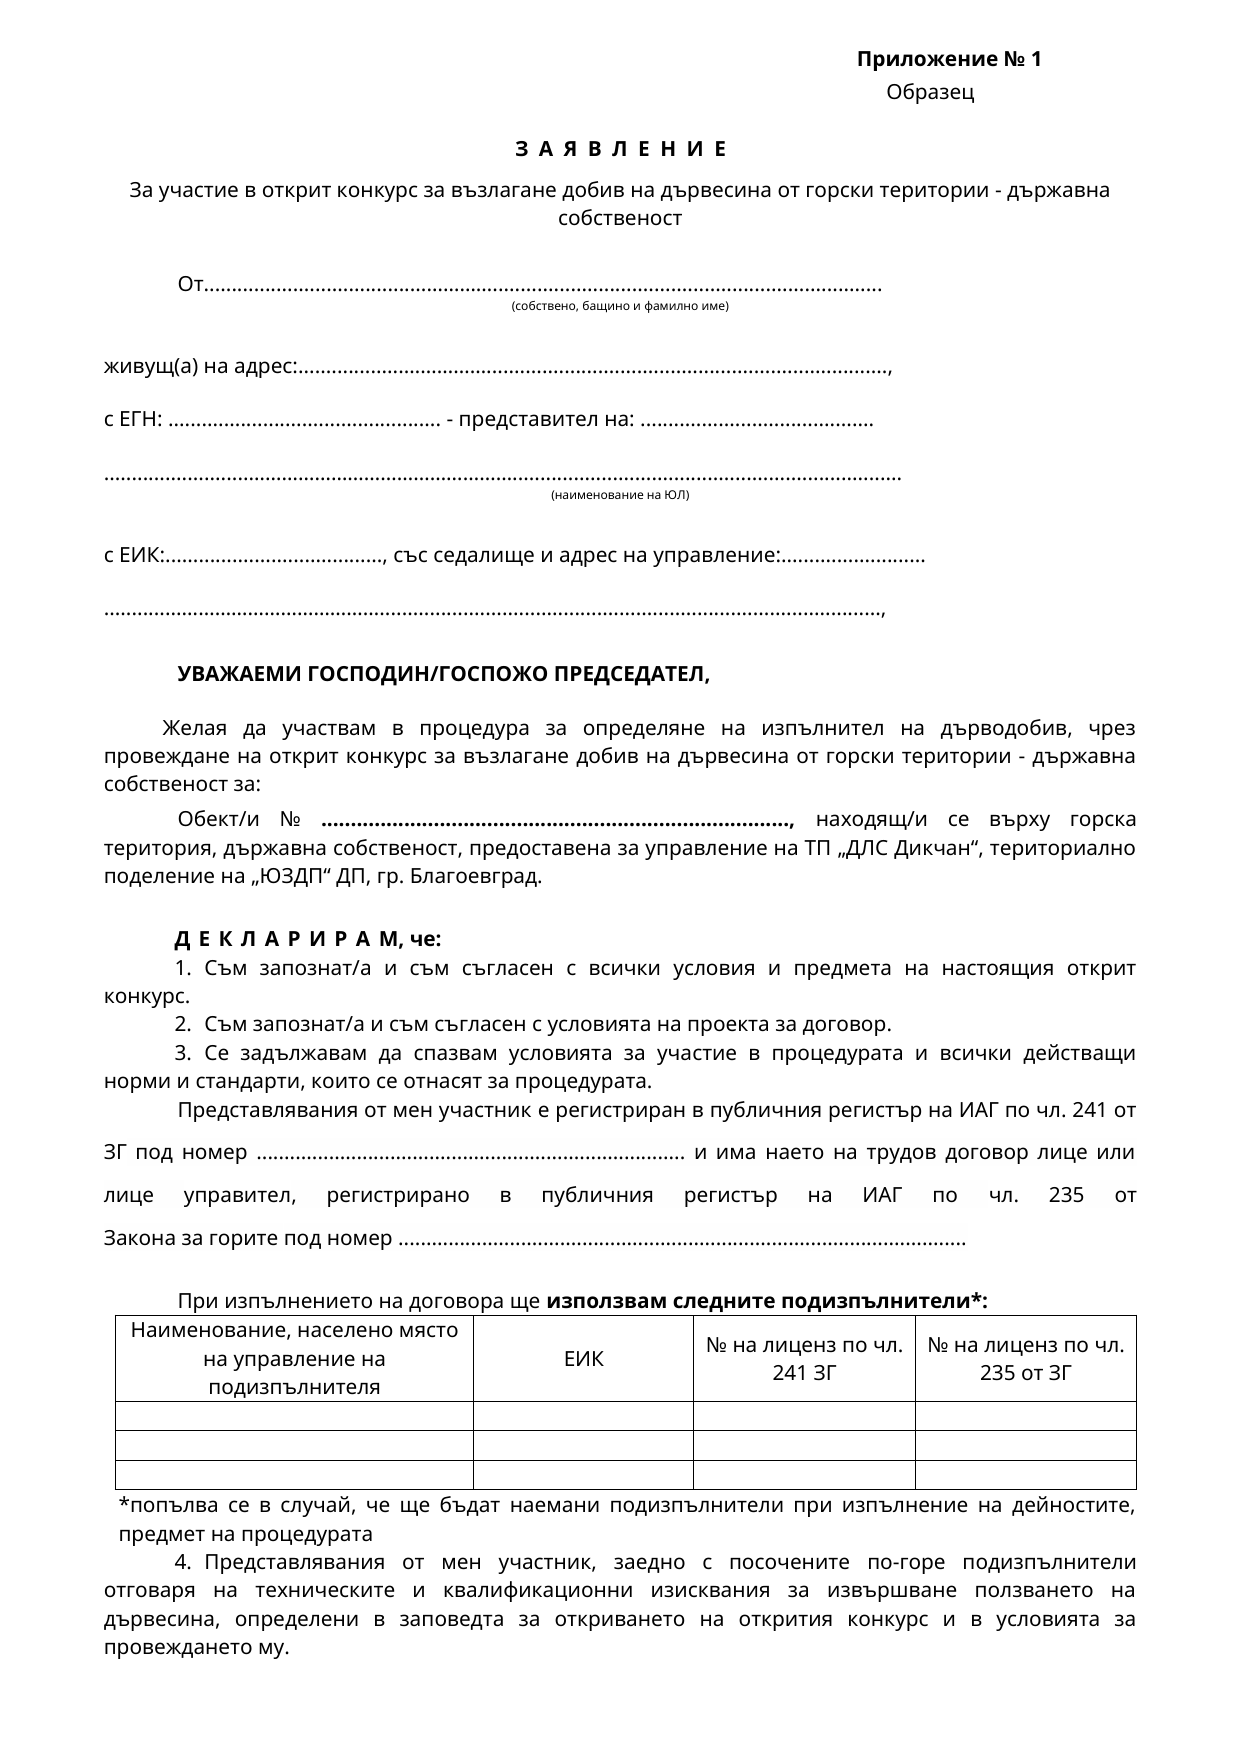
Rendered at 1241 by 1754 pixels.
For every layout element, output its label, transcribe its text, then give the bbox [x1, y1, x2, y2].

table_cell [116, 1461, 473, 1489]
text За участие в открит конкурс за възлагане добив на дървесина от горски територии - държавна собственост [103, 175, 1137, 232]
table_cell [474, 1402, 693, 1430]
text От........................................…………...................................................................... [103, 269, 1137, 298]
text ДЕКЛАРИРАМ, че: [103, 924, 1118, 953]
text ЗАЯВЛЕНИЕ [103, 134, 1137, 162]
text с ЕГН: ................................................. - представител на: .......................................... [103, 404, 1137, 433]
table_cell [694, 1431, 915, 1460]
text с ЕИК:......................................., със седалище и адрес на управление:.......................... [103, 540, 1137, 568]
text 4. Представлявания от мен участник, заедно с посочените по-горе подизпълнители отговаря на техническите и квалификационни изисквания за извършване ползването на дървесина, определени в заповедта за откриването на открития конкурс и в условията за провеждането му. [103, 1547, 1137, 1661]
text (наименование на ЮЛ) [103, 486, 1137, 515]
table_header № на лиценз по чл. 241 ЗГ [694, 1316, 915, 1401]
table_cell [694, 1461, 915, 1489]
text Представлявания от мен участник е регистриран в публичния регистър на ИАГ по чл. 241 от ЗГ под номер ............................................................................. и има наето на трудов договор лице или лице управител, регистрирано в публичния регистър на ИАГ по чл. 235 от Закона за горите под номер ...................................................................................................... [103, 1095, 1137, 1251]
text ..........................…………………………………………...................................................................... [103, 458, 1137, 486]
text Желая да участвам в процедура за определяне на изпълнител на дърводобив, чрез провеждане на открит конкурс за възлагане добив на дървесина от горски територии - държавна собственост за: [103, 713, 1137, 798]
table_cell [916, 1461, 1136, 1489]
text Приложение № 1 [103, 44, 1137, 73]
table_cell [116, 1402, 473, 1430]
list Съм запознат/а и съм съгласен с всички условия и предмета на настоящия открит конкурс. [103, 953, 1137, 1009]
text Образец [103, 77, 1137, 105]
text При изпълнението на договора ще използвам следните подизпълнители*: [177, 1286, 1137, 1314]
table_cell [116, 1431, 473, 1460]
table_cell [916, 1402, 1136, 1430]
table_cell [474, 1461, 693, 1489]
list Съм запознат/а и съм съгласен с условията на проекта за договор. [103, 1009, 1137, 1038]
table_header Наименование, населено място на управление на подизпълнителя [116, 1316, 473, 1401]
text *попълва се в случай, че ще бъдат наемани подизпълнители при изпълнение на дейностите, предмет на процедурата [118, 1490, 1137, 1547]
table_cell [916, 1431, 1136, 1460]
text живущ(а) на адрес:...................……………........................................................................, [103, 351, 1137, 379]
table_cell [694, 1402, 915, 1430]
table_header № на лиценз по чл. 235 от ЗГ [916, 1316, 1136, 1401]
text Обект/и № ..............................................................................., находящ/и се върху горска територия, държавна собственост, предоставена за управление на ТП „ДЛС Дикчан“, териториално поделение на „ЮЗДП“ ДП, гр. Благоевград. [103, 804, 1137, 889]
text (собствено, бащино и фамилно име) [103, 298, 1137, 326]
list Се задължавам да спазвам условията за участие в процедурата и всички действащи норми и стандарти, които се отнасят за процедурата. [103, 1038, 1137, 1095]
text ..............……………………………….........................................................................................., [103, 593, 1137, 622]
table_header ЕИК [474, 1316, 693, 1401]
table_cell [474, 1431, 693, 1460]
text УВАЖАЕМИ ГОСПОДИН/ГОСПОЖО ПРЕДСЕДАТЕЛ, [103, 659, 1137, 688]
